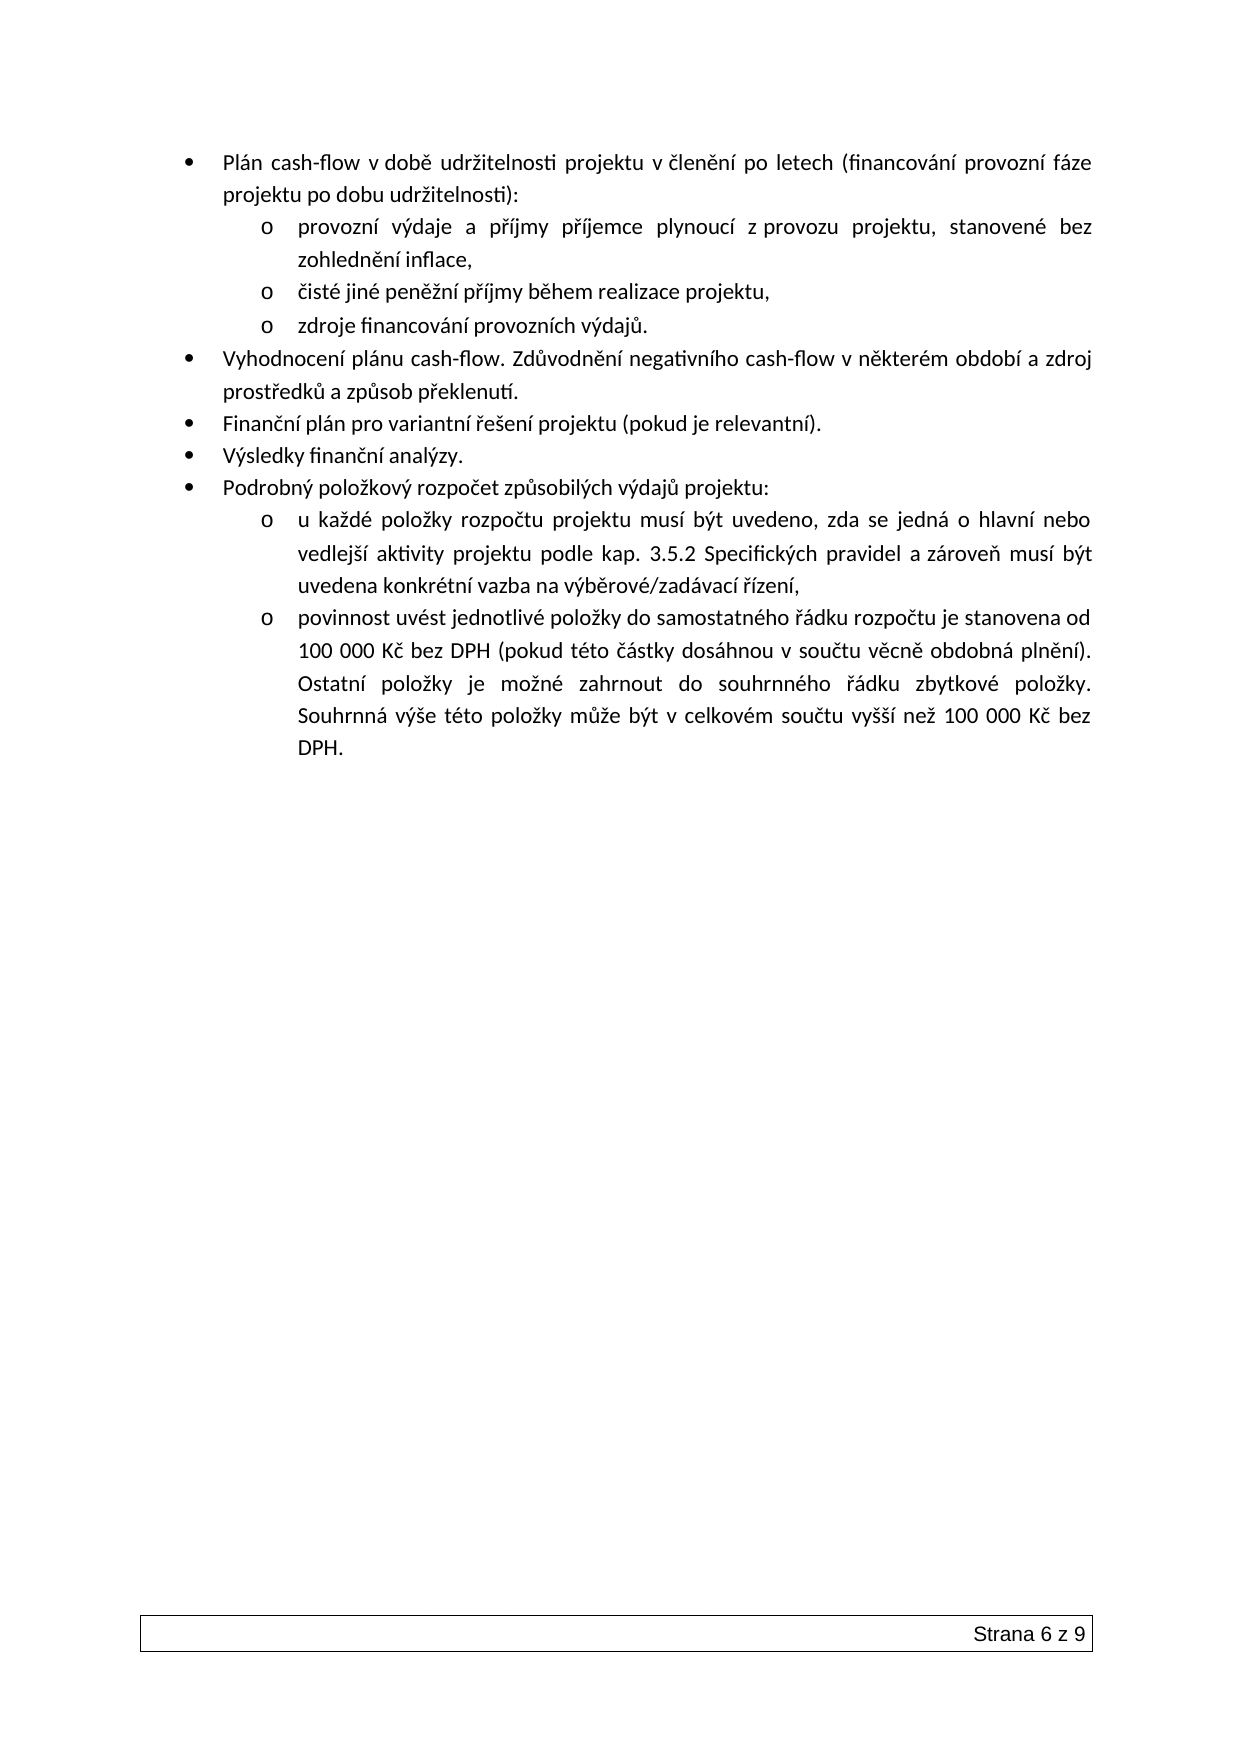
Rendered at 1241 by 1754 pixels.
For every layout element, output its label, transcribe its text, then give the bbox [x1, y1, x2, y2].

list provozní výdaje a příjmy příjemce plynoucí z provozu projektu, stanovené bez zohlednění inflace, [260, 212, 1093, 273]
list Vyhodnocení plánu cash-flow. Zdůvodnění negativního cash-flow v některém období a zdroj prostředků a způsob překlenutí. [185, 344, 1093, 405]
list zdroje financování provozních výdajů. [260, 311, 1093, 340]
list povinnost uvést jednotlivé položky do samostatného řádku rozpočtu je stanovena od 100 000 Kč bez DPH (pokud této částky dosáhnou v součtu věcně obdobná plnění). Ostatní položky je možné zahrnout do souhrnného řádku zbytkové položky. Souhrnná výše této položky může být v celkovém součtu vyšší než 100 000 Kč bez DPH. [260, 603, 1093, 761]
list Finanční plán pro variantní řešení projektu (pokud je relevantní). [185, 409, 1093, 437]
list u každé položky rozpočtu projektu musí být uvedeno, zda se jedná o hlavní nebo vedlejší aktivity projektu podle kap. 3.5.2 Specifických pravidel a zároveň musí být uvedena konkrétní vazba na výběrové/zadávací řízení, [260, 506, 1093, 599]
list čisté jiné peněžní příjmy během realizace projektu, [260, 277, 1093, 307]
list Výsledky finanční analýzy. [185, 441, 1093, 469]
list Podrobný položkový rozpočet způsobilých výdajů projektu: [185, 473, 1093, 501]
list Plán cash-flow v době udržitelnosti projektu v členění po letech (financování provozní fáze projektu po dobu udržitelnosti): [185, 148, 1093, 208]
